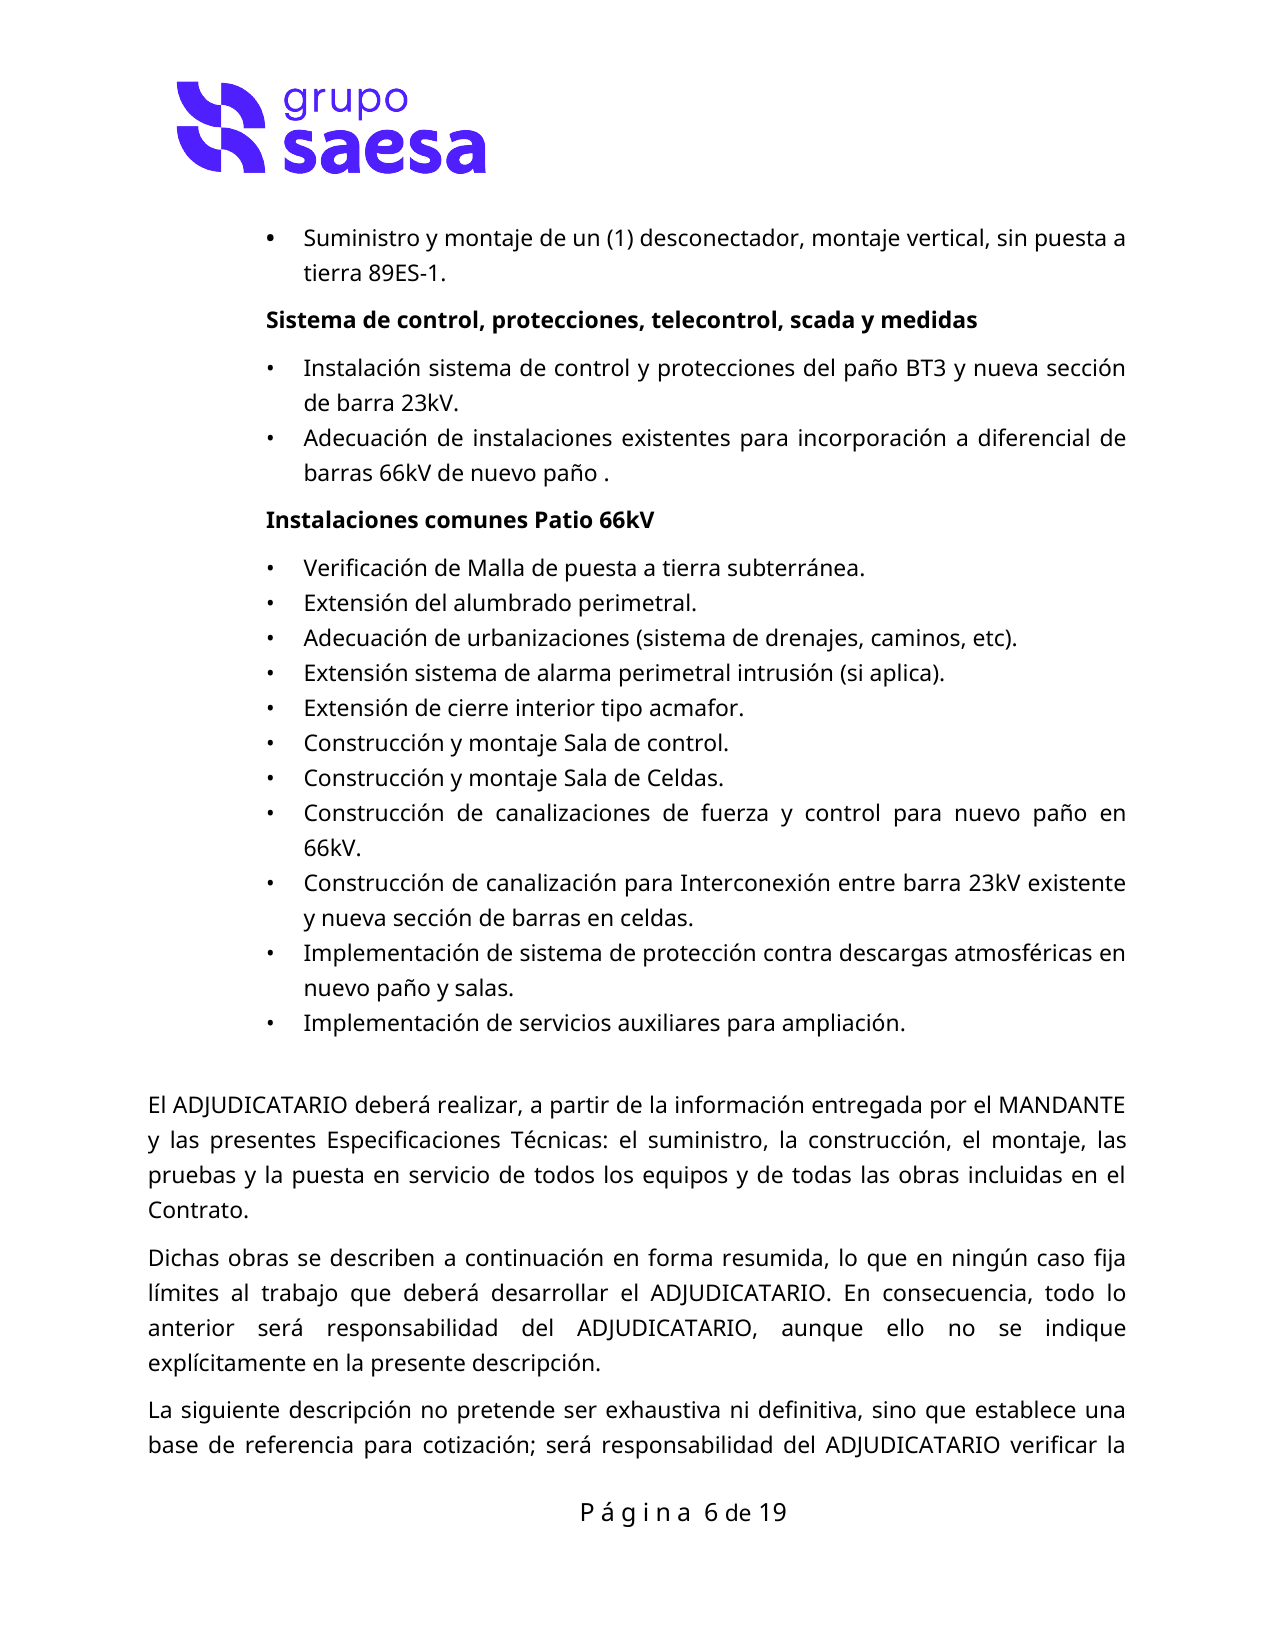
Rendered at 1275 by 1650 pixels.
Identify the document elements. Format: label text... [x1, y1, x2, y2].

text Instalaciones comunes Patio 66kV [266, 504, 1127, 535]
list Implementación de servicios auxiliares para ampliación. [266, 1006, 1127, 1038]
list Extensión sistema de alarma perimetral intrusión (si aplica). [266, 656, 1127, 688]
list Extensión del alumbrado perimetral. [266, 586, 1127, 618]
list Construcción y montaje Sala de control. [266, 726, 1127, 758]
list Construcción de canalización para Interconexión entre barra 23kV existente y nueva sección de barras en celdas. [266, 866, 1127, 933]
list Instalación sistema de control y protecciones del paño BT3 y nueva sección de barra 23kV. [266, 351, 1127, 418]
list Construcción y montaje Sala de Celdas. [266, 761, 1127, 793]
list Construcción de canalizaciones de fuerza y control para nuevo paño en 66kV. [266, 796, 1127, 863]
list Implementación de sistema de protección contra descargas atmosféricas en nuevo paño y salas. [266, 936, 1127, 1003]
list Extensión de cierre interior tipo acmafor. [266, 691, 1127, 723]
list Adecuación de urbanizaciones (sistema de drenajes, caminos, etc). [266, 621, 1127, 653]
text Dichas obras se describen a continuación en forma resumida, lo que en ningún caso fija límites al trabajo que deberá desarrollar el ADJUDICATARIO. En consecuencia, todo lo anterior será responsabilidad del ADJUDICATARIO, aunque ello no se indique explícitamente en la presente descripción. [148, 1241, 1127, 1378]
list Verificación de Malla de puesta a tierra subterránea. [266, 551, 1127, 583]
text El ADJUDICATARIO deberá realizar, a partir de la información entregada por el MANDANTE y las presentes Especificaciones Técnicas: el suministro, la construcción, el montaje, las pruebas y la puesta en servicio de todos los equipos y de todas las obras incluidas en el Contrato. [148, 1089, 1127, 1225]
list Suministro y montaje de un (1) desconectador, montaje vertical, sin puesta a tierra 89ES-1. [266, 221, 1127, 288]
text Sistema de control, protecciones, telecontrol, scada y medidas [266, 304, 1127, 335]
list Adecuación de instalaciones existentes para incorporación a diferencial de barras 66kV de nuevo paño . [266, 421, 1127, 488]
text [148, 1394, 1127, 1460]
